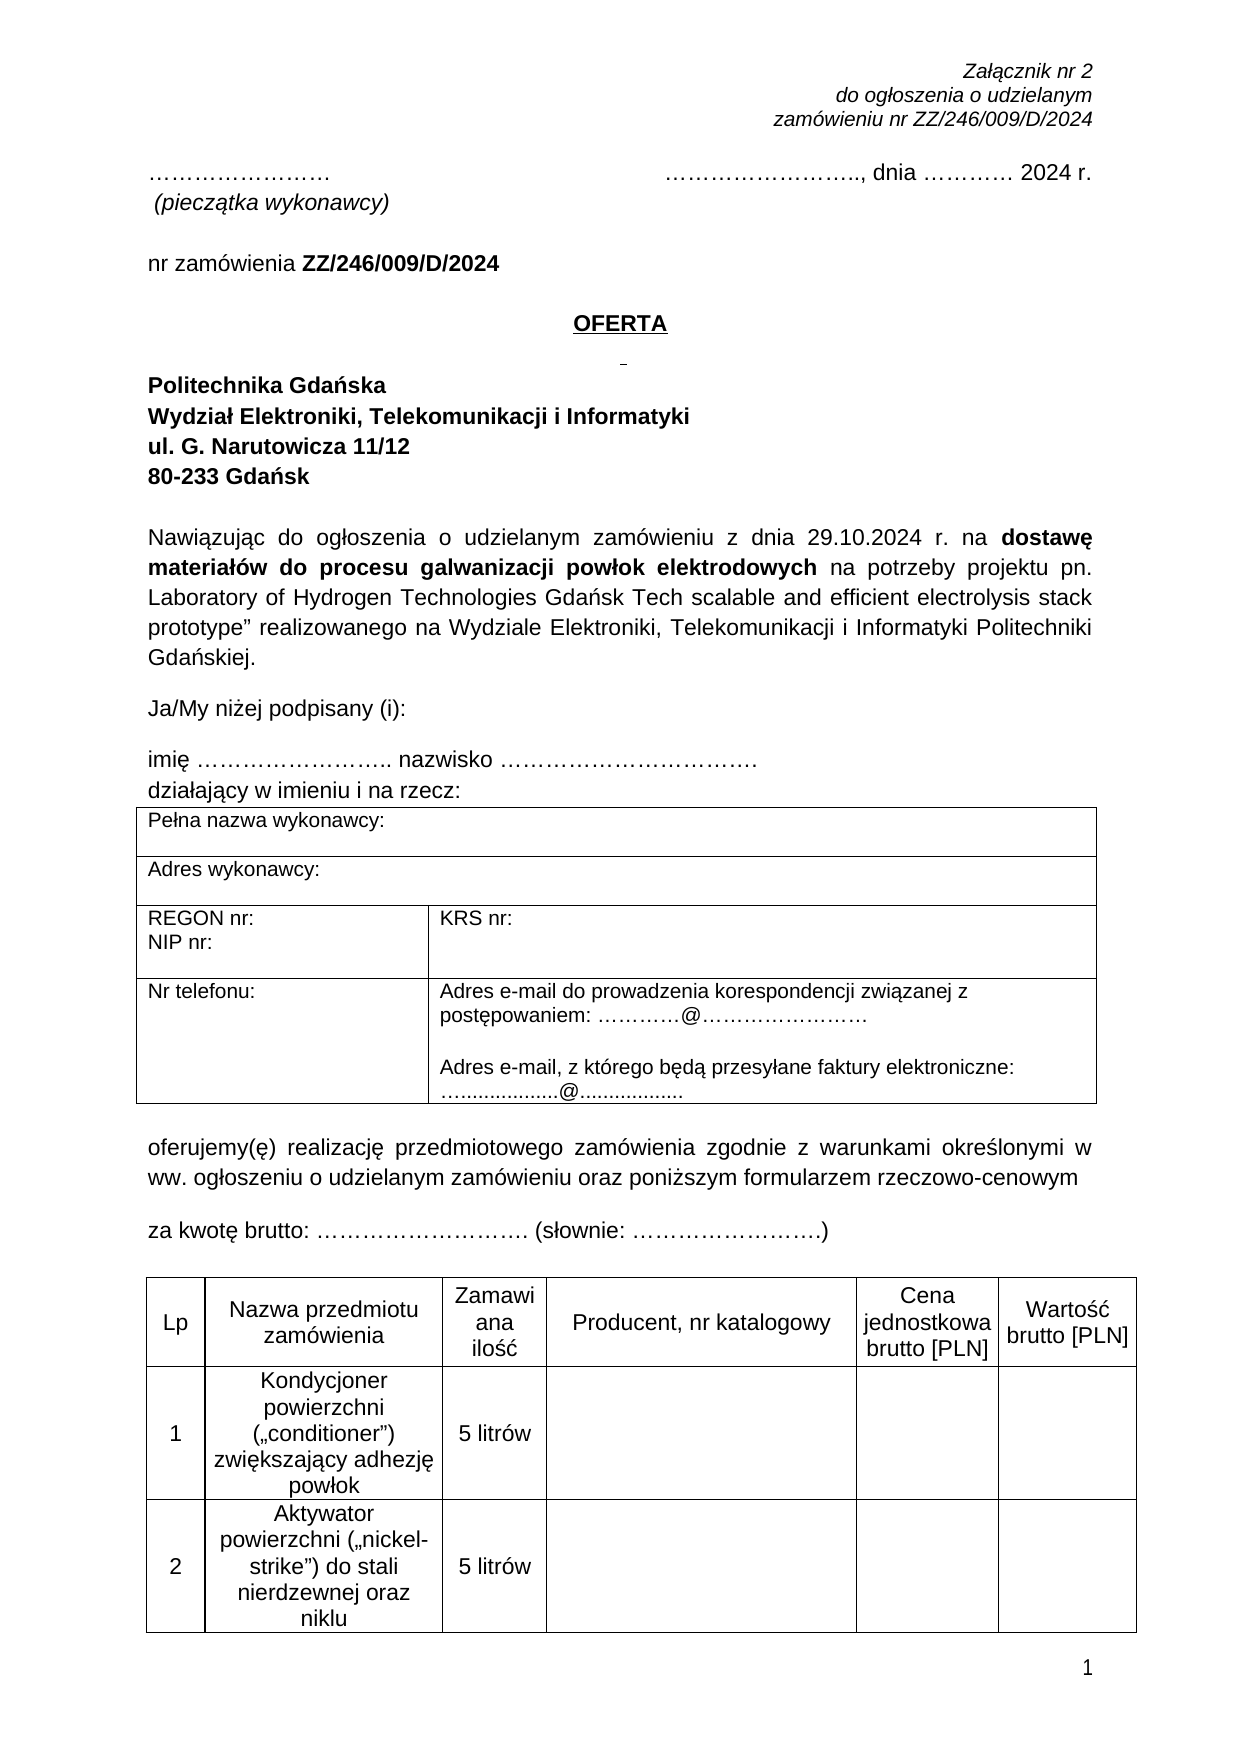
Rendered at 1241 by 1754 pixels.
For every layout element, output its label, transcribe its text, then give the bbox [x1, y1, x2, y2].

text oferujemy(ę) realizację przedmiotowego zamówienia zgodnie z warunkami określonymi w ww. ogłoszeniu o udzielanym zamówieniu oraz poniższym formularzem rzeczowo-cenowym [148, 1134, 1093, 1191]
table_cell Nr telefonu: [137, 979, 428, 1103]
table_header Pełna nazwa wykonawcy: [137, 808, 1096, 856]
table_cell [999, 1500, 1136, 1632]
text Ja/My niżej podpisany (i): [148, 695, 1093, 722]
text (pieczątka wykonawcy) [148, 189, 1093, 216]
text za kwotę brutto: ………………………. (słownie: …………………….) [148, 1217, 1093, 1243]
table_cell 5 litrów [443, 1500, 546, 1632]
text …………………… …………………….., dnia ………… 2024 r. [148, 159, 1093, 185]
text Wydział Elektroniki, Telekomunikacji i Informatyki [148, 403, 1093, 429]
table_cell REGON nr: NIP nr: [137, 906, 428, 978]
text działający w imieniu i na rzecz: [148, 777, 1093, 803]
table_cell Adres wykonawcy: [137, 857, 1096, 905]
table_cell KRS nr: [429, 906, 1096, 978]
table_cell 5 litrów [443, 1367, 546, 1499]
table_cell [547, 1367, 856, 1499]
table_cell [999, 1367, 1136, 1499]
text Politechnika Gdańska [148, 372, 1093, 399]
text ul. G. Narutowicza 11/12 [148, 433, 1093, 459]
table_cell [857, 1500, 998, 1632]
table_header Producent, nr katalogowy [547, 1278, 856, 1366]
text 80-233 Gdańsk [148, 463, 1093, 489]
text Nawiązując do ogłoszenia o udzielanym zamówieniu z dnia 29.10.2024 r. na dostawę materiałów do procesu galwanizacji powłok elektrodowych na potrzeby projektu pn. Laboratory of Hydrogen Technologies Gdańsk Tech scalable and efficient electrolysis stack prototype” realizowanego na Wydziale Elektroniki, Telekomunikacji i Informatyki Politechniki Gdańskiej. [148, 523, 1093, 671]
table_header Cena jednostkowa brutto [PLN] [857, 1278, 998, 1366]
table_cell 1 [147, 1367, 204, 1499]
table_cell Kondycjoner powierzchni („conditioner”) zwiększający adhezję powłok [206, 1367, 442, 1499]
table_cell [857, 1367, 998, 1499]
table_header Zamawiana ilość [443, 1278, 546, 1366]
text imię …………………….. nazwisko ……………………………. [148, 746, 1093, 773]
table_cell Aktywator powierzchni („nickel-strike”) do stali nierdzewnej oraz niklu [206, 1500, 442, 1632]
table_header Wartość brutto [PLN] [999, 1278, 1136, 1366]
table_cell Adres e-mail do prowadzenia korespondencji związanej z postępowaniem: …………@…………………… Adres e-mail, z którego będą przesyłane faktury elektroniczne: ….................@.................. [429, 979, 1096, 1103]
table_header Nazwa przedmiotu zamówienia [206, 1278, 442, 1366]
table_cell [547, 1500, 856, 1632]
text nr zamówienia ZZ/246/009/D/2024 [148, 249, 1093, 276]
table_header Lp [147, 1278, 204, 1366]
text OFERTA [148, 310, 1093, 336]
table_cell 2 [147, 1500, 204, 1632]
